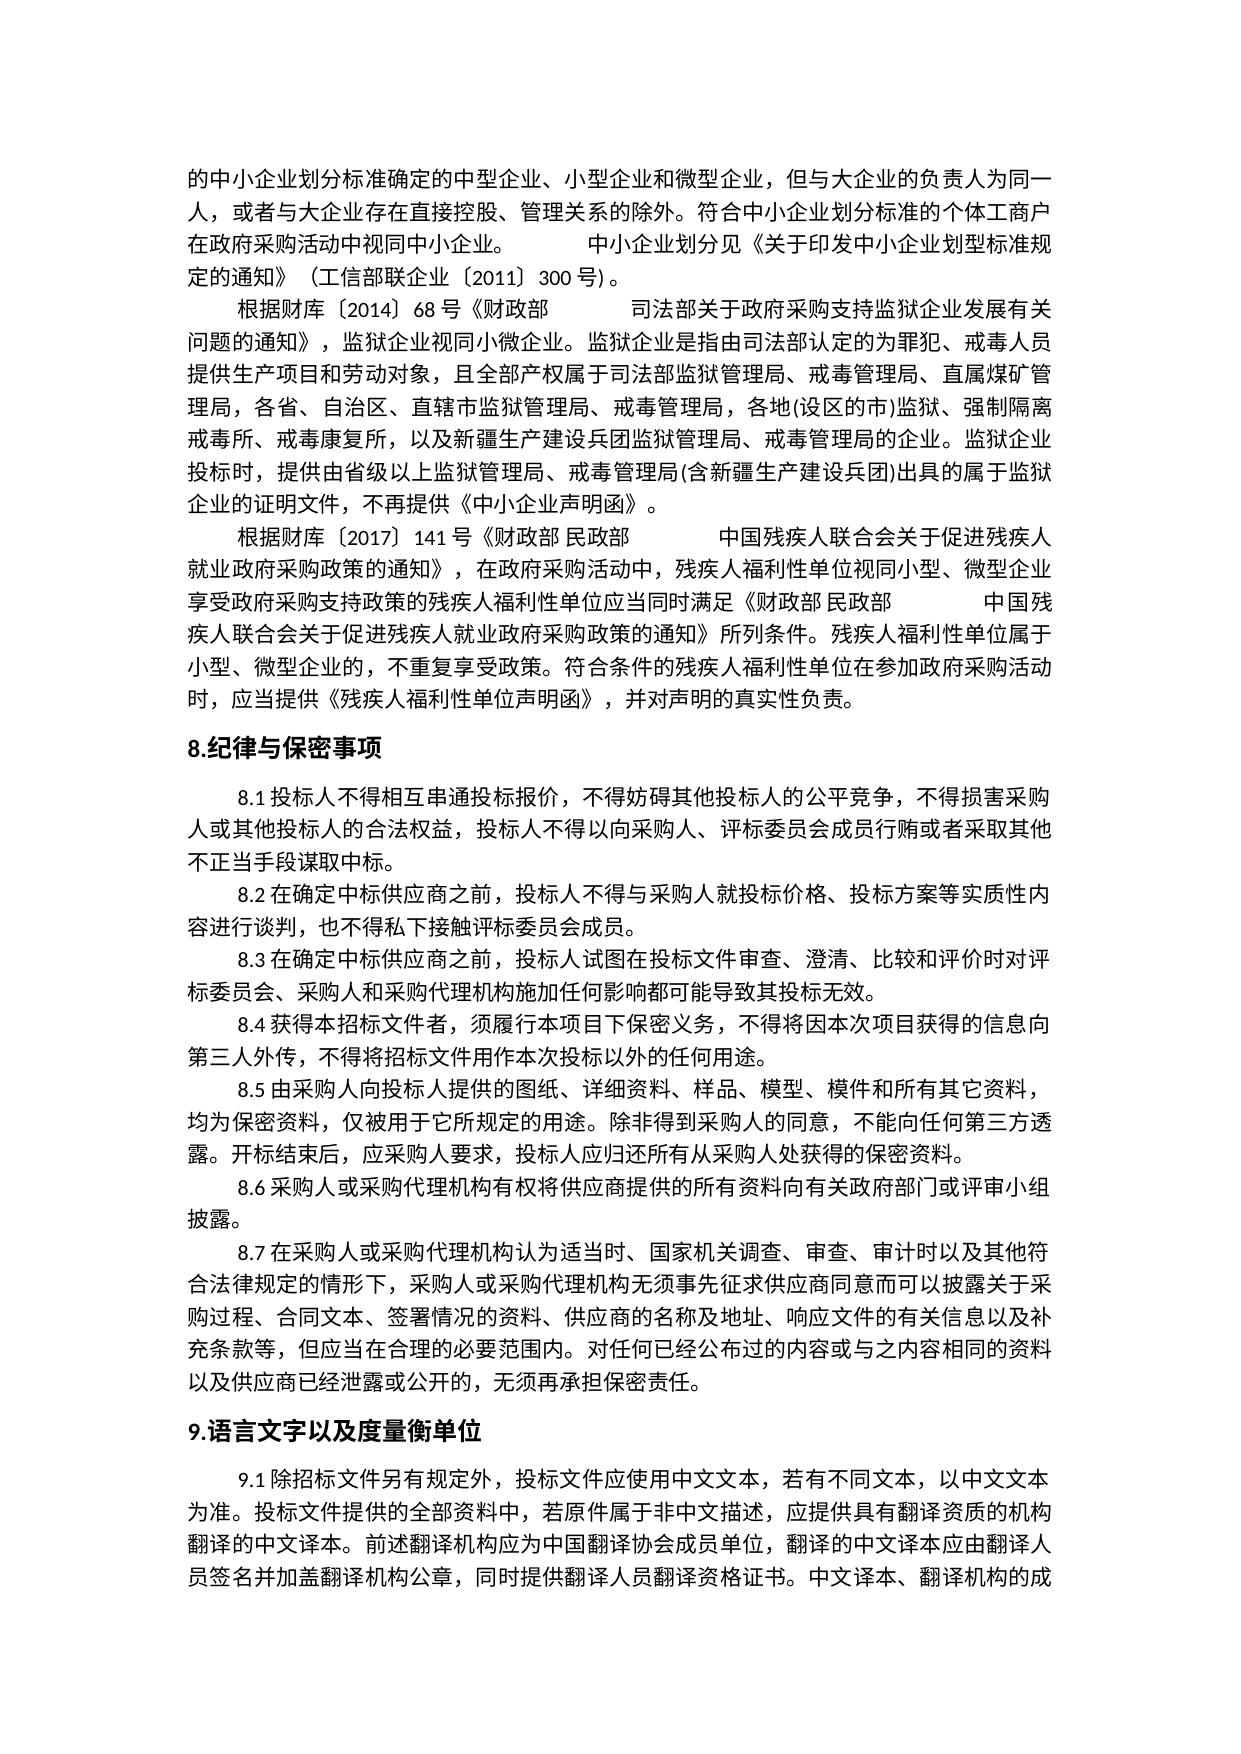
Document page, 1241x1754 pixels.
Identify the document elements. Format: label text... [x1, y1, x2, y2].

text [187, 162, 1053, 292]
text 8.6采购人或采购代理机构有权将供应商提供的所有资料向有关政府部门或评审小组披露。 [187, 1169, 1053, 1234]
text 8.纪律与保密事项 [187, 714, 1053, 779]
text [187, 1462, 1053, 1592]
text 9.语言文字以及度量衡单位 [187, 1397, 1053, 1462]
text 8.1投标人不得相互串通投标报价，不得妨碍其他投标人的公平竞争，不得损害采购人或其他投标人的合法权益，投标人不得以向采购人、评标委员会成员行贿或者采取其他不正当手段谋取中标。 [187, 779, 1053, 877]
text 8.7在采购人或采购代理机构认为适当时、国家机关调查、审查、审计时以及其他符合法律规定的情形下，采购人或采购代理机构无须事先征求供应商同意而可以披露关于采购过程、合同文本、签署情况的资料、供应商的名称及地址、响应文件的有关信息以及补充条款等，但应当在合理的必要范围内。对任何已经公布过的内容或与之内容相同的资料，以及供应商已经泄露或公开的，无须再承担保密责任。 [187, 1234, 1053, 1397]
text 8.5由采购人向投标人提供的图纸、详细资料、样品、模型、模件和所有其它资料，均为保密资料，仅被用于它所规定的用途。除非得到采购人的同意，不能向任何第三方透露。开标结束后，应采购人要求，投标人应归还所有从采购人处获得的保密资料。 [187, 1072, 1053, 1169]
text 根据财库〔2014〕68号《财政部 司法部关于政府采购支持监狱企业发展有关问题的通知》，监狱企业视同小微企业。监狱企业是指由司法部认定的为罪犯、戒毒人员提供生产项目和劳动对象，且全部产权属于司法部监狱管理局、戒毒管理局、直属煤矿管理局，各省、自治区、直辖市监狱管理局、戒毒管理局，各地(设区的市)监狱、强制隔离戒毒所、戒毒康复所，以及新疆生产建设兵团监狱管理局、戒毒管理局的企业。监狱企业投标时，提供由省级以上监狱管理局、戒毒管理局(含新疆生产建设兵团)出具的属于监狱企业的证明文件，不再提供《中小企业声明函》。 [187, 292, 1053, 519]
text 根据财库〔2017〕141号《财政部 民政部 中国残疾人联合会关于促进残疾人就业政府采购政策的通知》，在政府采购活动中，残疾人福利性单位视同小型、微型企业，享受政府采购支持政策的残疾人福利性单位应当同时满足《财政部 民政部 中国残疾人联合会关于促进残疾人就业政府采购政策的通知》所列条件。残疾人福利性单位属于小型、微型企业的，不重复享受政策。符合条件的残疾人福利性单位在参加政府采购活动时，应当提供《残疾人福利性单位声明函》，并对声明的真实性负责。 [187, 519, 1053, 714]
text 8.3在确定中标供应商之前，投标人试图在投标文件审查、澄清、比较和评价时对评标委员会、采购人和采购代理机构施加任何影响都可能导致其投标无效。 [187, 942, 1053, 1007]
text 8.2在确定中标供应商之前，投标人不得与采购人就投标价格、投标方案等实质性内容进行谈判，也不得私下接触评标委员会成员。 [187, 877, 1053, 942]
text 8.4获得本招标文件者，须履行本项目下保密义务，不得将因本次项目获得的信息向第三人外传，不得将招标文件用作本次投标以外的任何用途。 [187, 1007, 1053, 1072]
